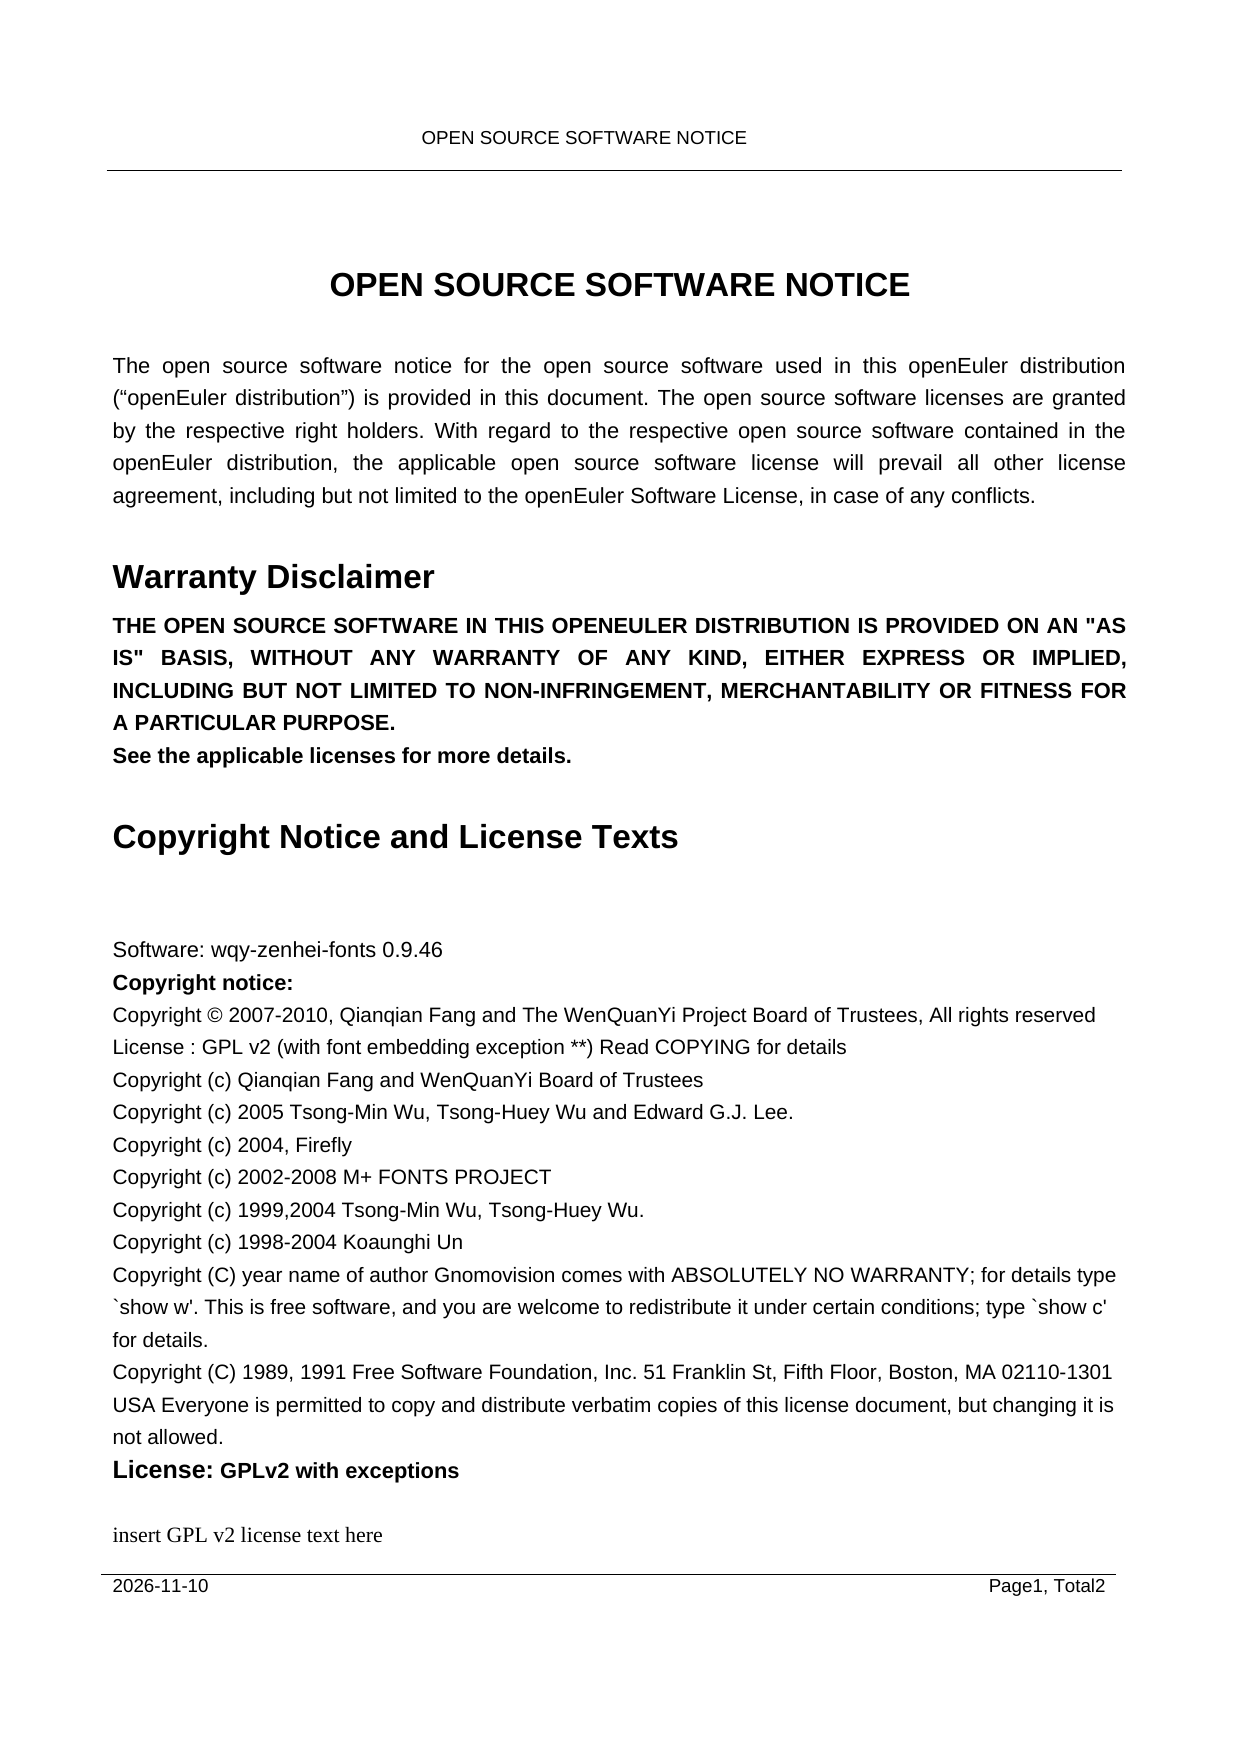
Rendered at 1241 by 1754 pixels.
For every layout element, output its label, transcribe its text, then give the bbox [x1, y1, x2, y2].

text Copyright (C) year name of author Gnomovision comes with ABSOLUTELY NO WARRANTY; for details type `show w'. This is free software, and you are welcome to redistribute it under certain conditions; type `show c' for details. [112, 1258, 1128, 1356]
text The open source software notice for the open source software used in this openEuler distribution (“openEuler distribution”) is provided in this document. The open source software licenses are granted by the respective right holders. With regard to the respective open source software contained in the openEuler distribution, the applicable open source software license will prevail all other license agreement, including but not limited to the openEuler Software License, in case of any conflicts. [112, 349, 1128, 511]
text OPEN SOURCE SOFTWARE NOTICE [112, 251, 1128, 316]
text Copyright (c) 2005 Tsong-Min Wu, Tsong-Huey Wu and Edward G.J. Lee. [112, 1096, 1128, 1128]
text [112, 1453, 1128, 1551]
text Copyright (c) Qianqian Fang and WenQuanYi Board of Trustees [112, 1063, 1128, 1096]
text THE OPEN SOURCE SOFTWARE IN THIS OPENEULER DISTRIBUTION IS PROVIDED ON AN "AS IS" BASIS, WITHOUT ANY WARRANTY OF ANY KIND, EITHER EXPRESS OR IMPLIED, INCLUDING BUT NOT LIMITED TO NON-INFRINGEMENT, MERCHANTABILITY OR FITNESS FOR A PARTICULAR PURPOSE. See the applicable licenses for more details. [112, 609, 1128, 771]
text Copyright (C) 1989, 1991 Free Software Foundation, Inc. 51 Franklin St, Fifth Floor, Boston, MA 02110-1301 USA Everyone is permitted to copy and distribute verbatim copies of this license document, but changing it is not allowed. [112, 1356, 1128, 1453]
text Copyright © 2007-2010, Qianqian Fang and The WenQuanYi Project Board of Trustees, All rights reserved License : GPL v2 (with font embedding exception **) Read COPYING for details [112, 998, 1128, 1063]
text Warranty Disclaimer [112, 544, 1128, 609]
text Copyright Notice and License Texts [112, 804, 1128, 869]
text Copyright notice: [112, 966, 1128, 998]
text Copyright (c) 1999,2004 Tsong-Min Wu, Tsong-Huey Wu. [112, 1193, 1128, 1226]
text Copyright (c) 2004, Firefly [112, 1128, 1128, 1161]
text Copyright (c) 2002-2008 M+ FONTS PROJECT [112, 1161, 1128, 1193]
text Copyright (c) 1998-2004 Koaunghi Un [112, 1226, 1128, 1258]
text Software: wqy-zenhei-fonts 0.9.46 [112, 933, 1128, 966]
